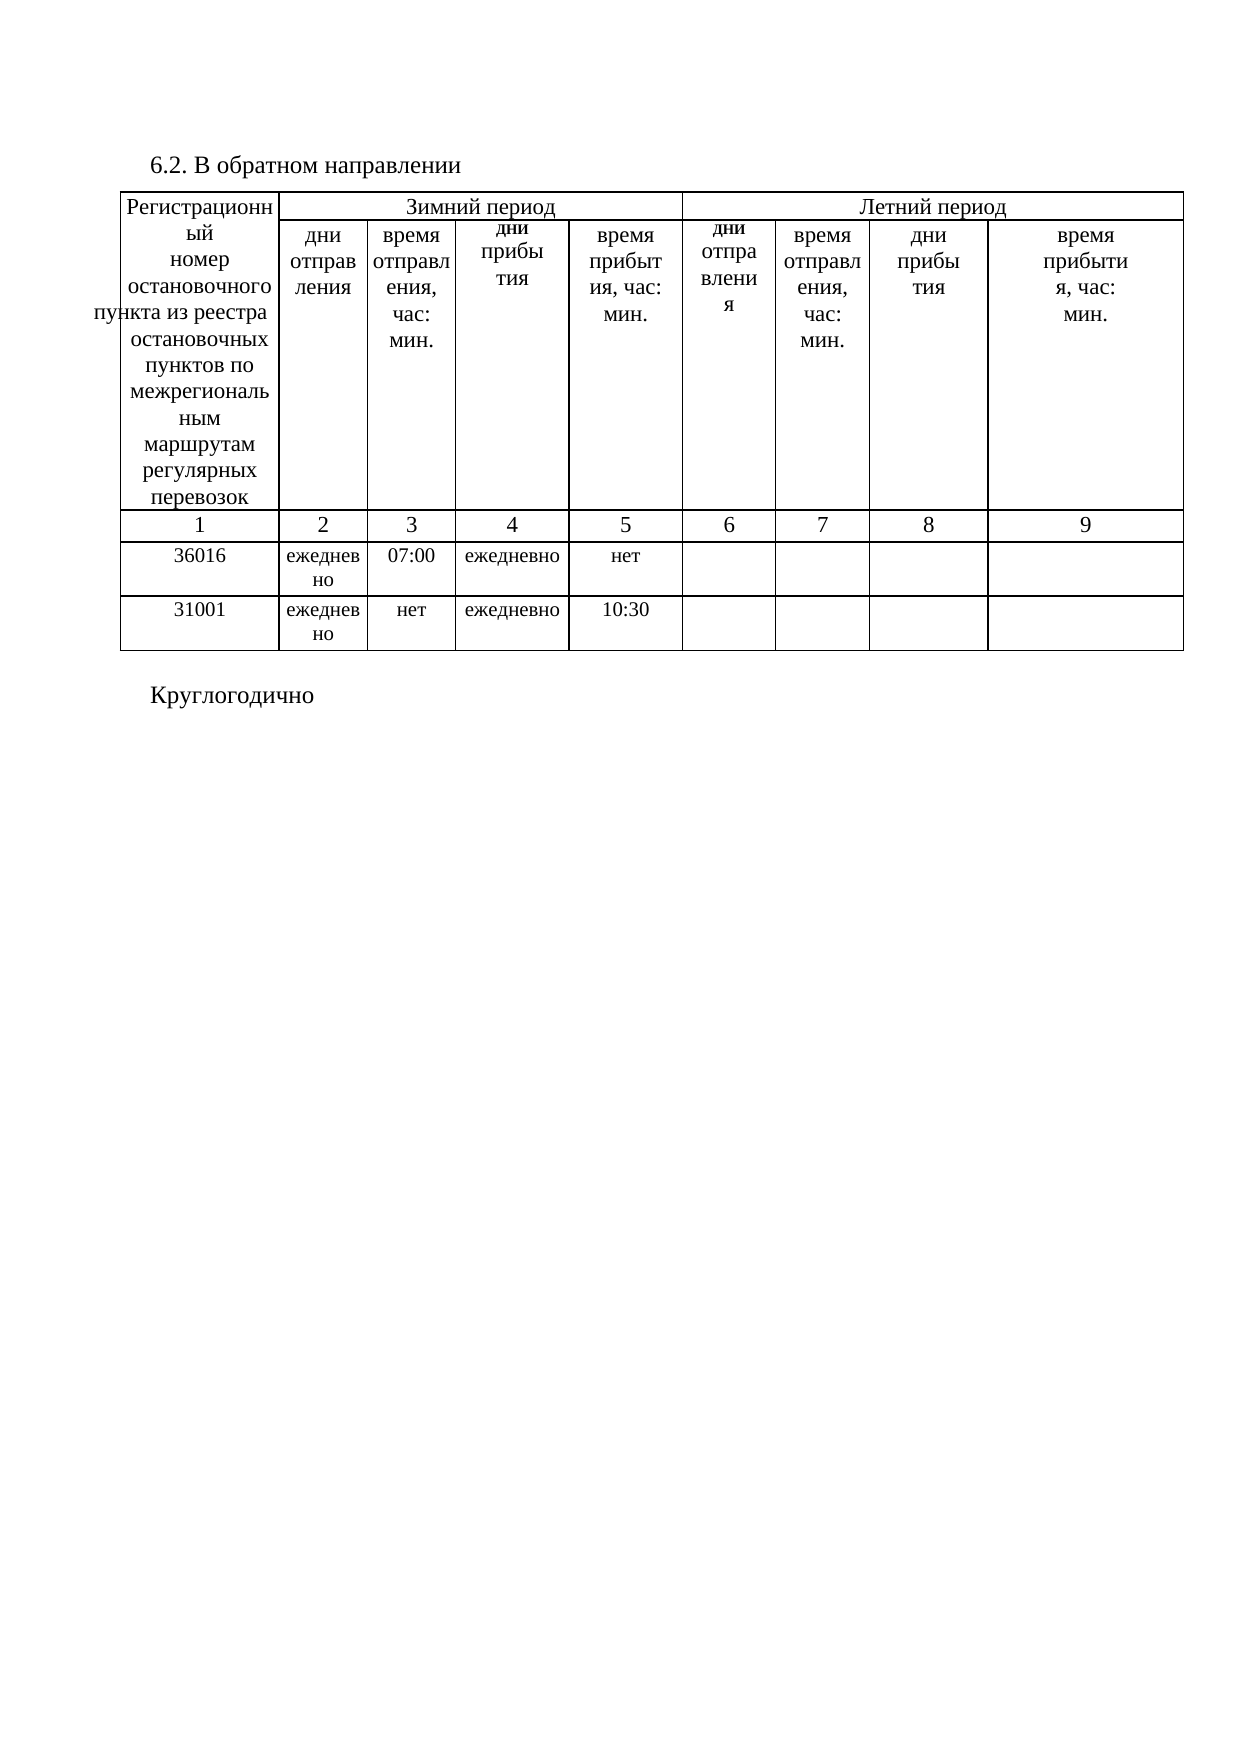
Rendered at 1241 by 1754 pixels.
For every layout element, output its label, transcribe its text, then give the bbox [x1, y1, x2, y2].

table_cell ежедневно [456, 543, 568, 595]
table_cell 5 [570, 511, 682, 541]
table_cell ежедневно [280, 597, 367, 650]
table_cell [870, 543, 987, 595]
table_cell 3 [368, 511, 455, 541]
table_cell дни прибы тия [870, 221, 987, 509]
table_cell 36016 [121, 543, 278, 595]
text 6.2. В обратном направлении [150, 150, 1090, 179]
table_header Летний период [683, 193, 1183, 219]
table_cell дни отправ ления [280, 221, 367, 509]
table_cell 07:00 [368, 543, 455, 595]
text Круглогодично [150, 680, 1090, 709]
table_cell 31001 [121, 597, 278, 650]
table_cell 1 [121, 511, 278, 541]
table_cell 9 [989, 511, 1183, 541]
table_header Зимний период [280, 193, 682, 219]
table_cell ДНИ прибы тия [456, 221, 568, 509]
table_cell [776, 543, 869, 595]
table_cell ежедневно [456, 597, 568, 650]
table_cell нет [570, 543, 682, 595]
table_cell время прибыт ия, час: мин. [570, 221, 682, 509]
table_cell [683, 543, 775, 595]
table_cell 8 [870, 511, 987, 541]
table_cell 2 [280, 511, 367, 541]
table_cell время отправл ения, час: мин. [368, 221, 455, 509]
table_cell 4 [456, 511, 568, 541]
table_cell ежедневно [280, 543, 367, 595]
table_cell 10:30 [570, 597, 682, 650]
table_cell [683, 597, 775, 650]
table_header Регистрационный номер остановочного пункта из реестра остановочных пунктов по межрегиональным маршрутам регулярных перевозок [121, 193, 278, 509]
table_cell [989, 597, 1183, 650]
table_cell ДНИ отпра влени я [683, 221, 775, 509]
table_cell 7 [776, 511, 869, 541]
table_cell 6 [683, 511, 775, 541]
table_cell время прибыти я, час: мин. [989, 221, 1183, 509]
table_cell [989, 543, 1183, 595]
table_cell [870, 597, 987, 650]
table_cell [776, 597, 869, 650]
table_cell нет [368, 597, 455, 650]
table_cell время отправл ения, час: мин. [776, 221, 869, 509]
